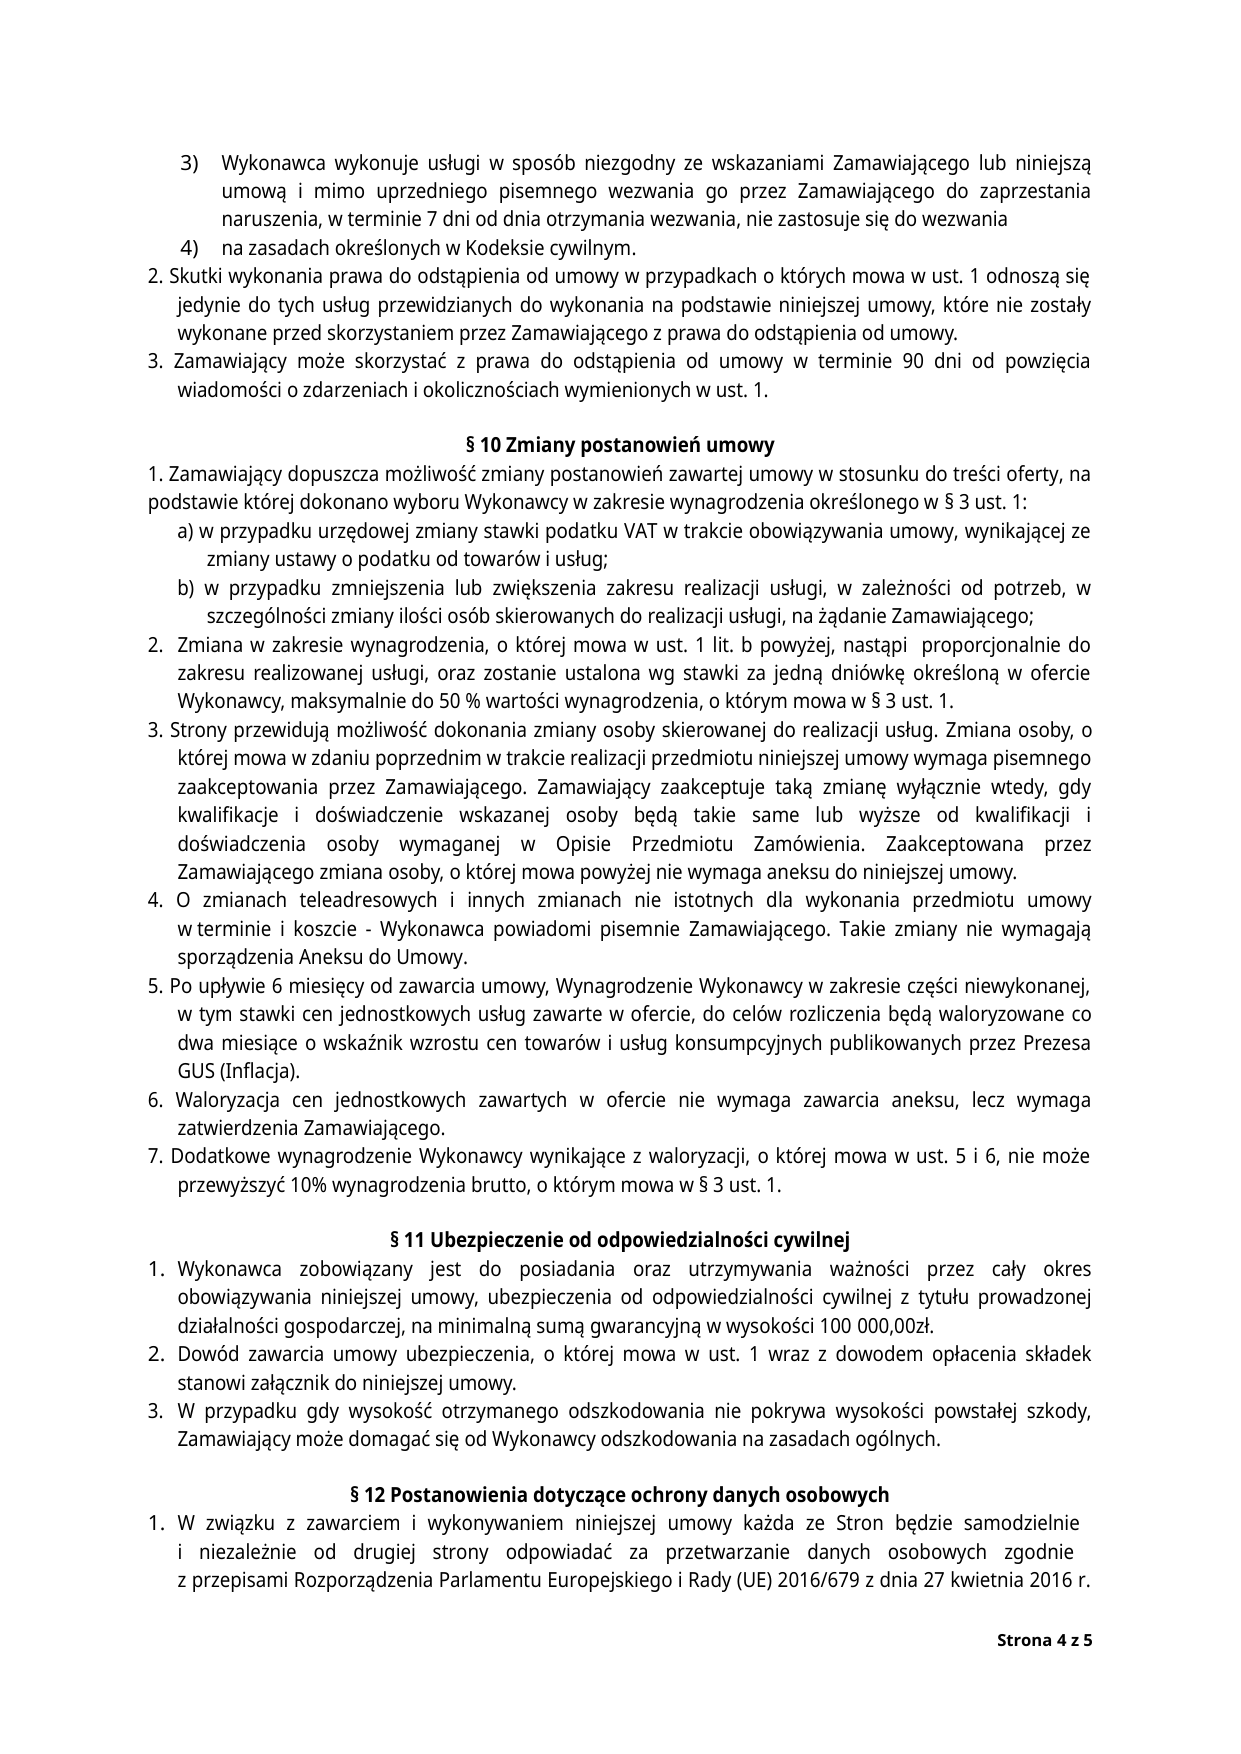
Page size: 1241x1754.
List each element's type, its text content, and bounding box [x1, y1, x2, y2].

text 3. Zamawiający może skorzystać z prawa do odstąpienia od umowy w terminie 90 dni od powzięcia wiadomości o zdarzeniach i okolicznościach wymienionych w ust. 1. [148, 347, 1093, 403]
list na zasadach określonych w Kodeksie cywilnym. [180, 233, 1093, 261]
list Wykonawca zobowiązany jest do posiadania oraz utrzymywania ważności przez cały okres obowiązywania niniejszej umowy, ubezpieczenia od odpowiedzialności cywilnej z tytułu prowadzonej działalności gospodarczej, na minimalną sumą gwarancyjną w wysokości 100 000,00zł. [148, 1254, 1093, 1339]
text 1. Zamawiający dopuszcza możliwość zmiany postanowień zawartej umowy w stosunku do treści oferty, na podstawie której dokonano wyboru Wykonawcy w zakresie wynagrodzenia określonego w § 3 ust. 1: [148, 459, 1093, 516]
list Wykonawca wykonuje usługi w sposób niezgodny ze wskazaniami Zamawiającego lub niniejszą umową i mimo uprzedniego pisemnego wezwania go przez Zamawiającego do zaprzestania naruszenia, w terminie 7 dni od dnia otrzymania wezwania, nie zastosuje się do wezwania [180, 148, 1093, 233]
text § 11 Ubezpieczenie od odpowiedzialności cywilnej [148, 1226, 1093, 1254]
text 2. Zmiana w zakresie wynagrodzenia, o której mowa w ust. 1 lit. b powyżej, nastąpi proporcjonalnie do zakresu realizowanej usługi, oraz zostanie ustalona wg stawki za jedną dniówkę określoną w ofercie Wykonawcy, maksymalnie do 50 % wartości wynagrodzenia, o którym mowa w § 3 ust. 1. [148, 630, 1093, 715]
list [148, 1508, 1093, 1594]
list Dowód zawarcia umowy ubezpieczenia, o której mowa w ust. 1 wraz z dowodem opłacenia składek stanowi załącznik do niniejszej umowy. [148, 1339, 1093, 1396]
text b) w przypadku zmniejszenia lub zwiększenia zakresu realizacji usługi, w zależności od potrzeb, w szczególności zmiany ilości osób skierowanych do realizacji usługi, na żądanie Zamawiającego; [177, 573, 1093, 630]
text 5. Po upływie 6 miesięcy od zawarcia umowy, Wynagrodzenie Wykonawcy w zakresie części niewykonanej, w tym stawki cen jednostkowych usług zawarte w ofercie, do celów rozliczenia będą waloryzowane co dwa miesiące o wskaźnik wzrostu cen towarów i usług konsumpcyjnych publikowanych przez Prezesa GUS (Inflacja). [148, 971, 1093, 1085]
text § 10 Zmiany postanowień umowy [148, 431, 1093, 459]
text 2. Skutki wykonania prawa do odstąpienia od umowy w przypadkach o których mowa w ust. 1 odnoszą się jedynie do tych usług przewidzianych do wykonania na podstawie niniejszej umowy, które nie zostały wykonane przed skorzystaniem przez Zamawiającego z prawa do odstąpienia od umowy. [148, 261, 1093, 347]
text 7. Dodatkowe wynagrodzenie Wykonawcy wynikające z waloryzacji, o której mowa w ust. 5 i 6, nie może przewyższyć 10% wynagrodzenia brutto, o którym mowa w § 3 ust. 1. [148, 1142, 1093, 1198]
text 3. W przypadku gdy wysokość otrzymanego odszkodowania nie pokrywa wysokości powstałej szkody, Zamawiający może domagać się od Wykonawcy odszkodowania na zasadach ogólnych. [148, 1396, 1093, 1453]
text 3. Strony przewidują możliwość dokonania zmiany osoby skierowanej do realizacji usług. Zmiana osoby, o której mowa w zdaniu poprzednim w trakcie realizacji przedmiotu niniejszej umowy wymaga pisemnego zaakceptowania przez Zamawiającego. Zamawiający zaakceptuje taką zmianę wyłącznie wtedy, gdy kwalifikacje i doświadczenie wskazanej osoby będą takie same lub wyższe od kwalifikacji i doświadczenia osoby wymaganej w Opisie Przedmiotu Zamówienia. Zaakceptowana przez Zamawiającego zmiana osoby, o której mowa powyżej nie wymaga aneksu do niniejszej umowy. [148, 715, 1093, 886]
text 6. Waloryzacja cen jednostkowych zawartych w ofercie nie wymaga zawarcia aneksu, lecz wymaga zatwierdzenia Zamawiającego. [148, 1085, 1093, 1142]
text § 12 Postanowienia dotyczące ochrony danych osobowych [148, 1480, 1093, 1508]
text a) w przypadku urzędowej zmiany stawki podatku VAT w trakcie obowiązywania umowy, wynikającej ze zmiany ustawy o podatku od towarów i usług; [177, 516, 1093, 573]
text 4. O zmianach teleadresowych i innych zmianach nie istotnych dla wykonania przedmiotu umowy w terminie i koszcie - Wykonawca powiadomi pisemnie Zamawiającego. Takie zmiany nie wymagają sporządzenia Aneksu do Umowy. [148, 886, 1093, 971]
